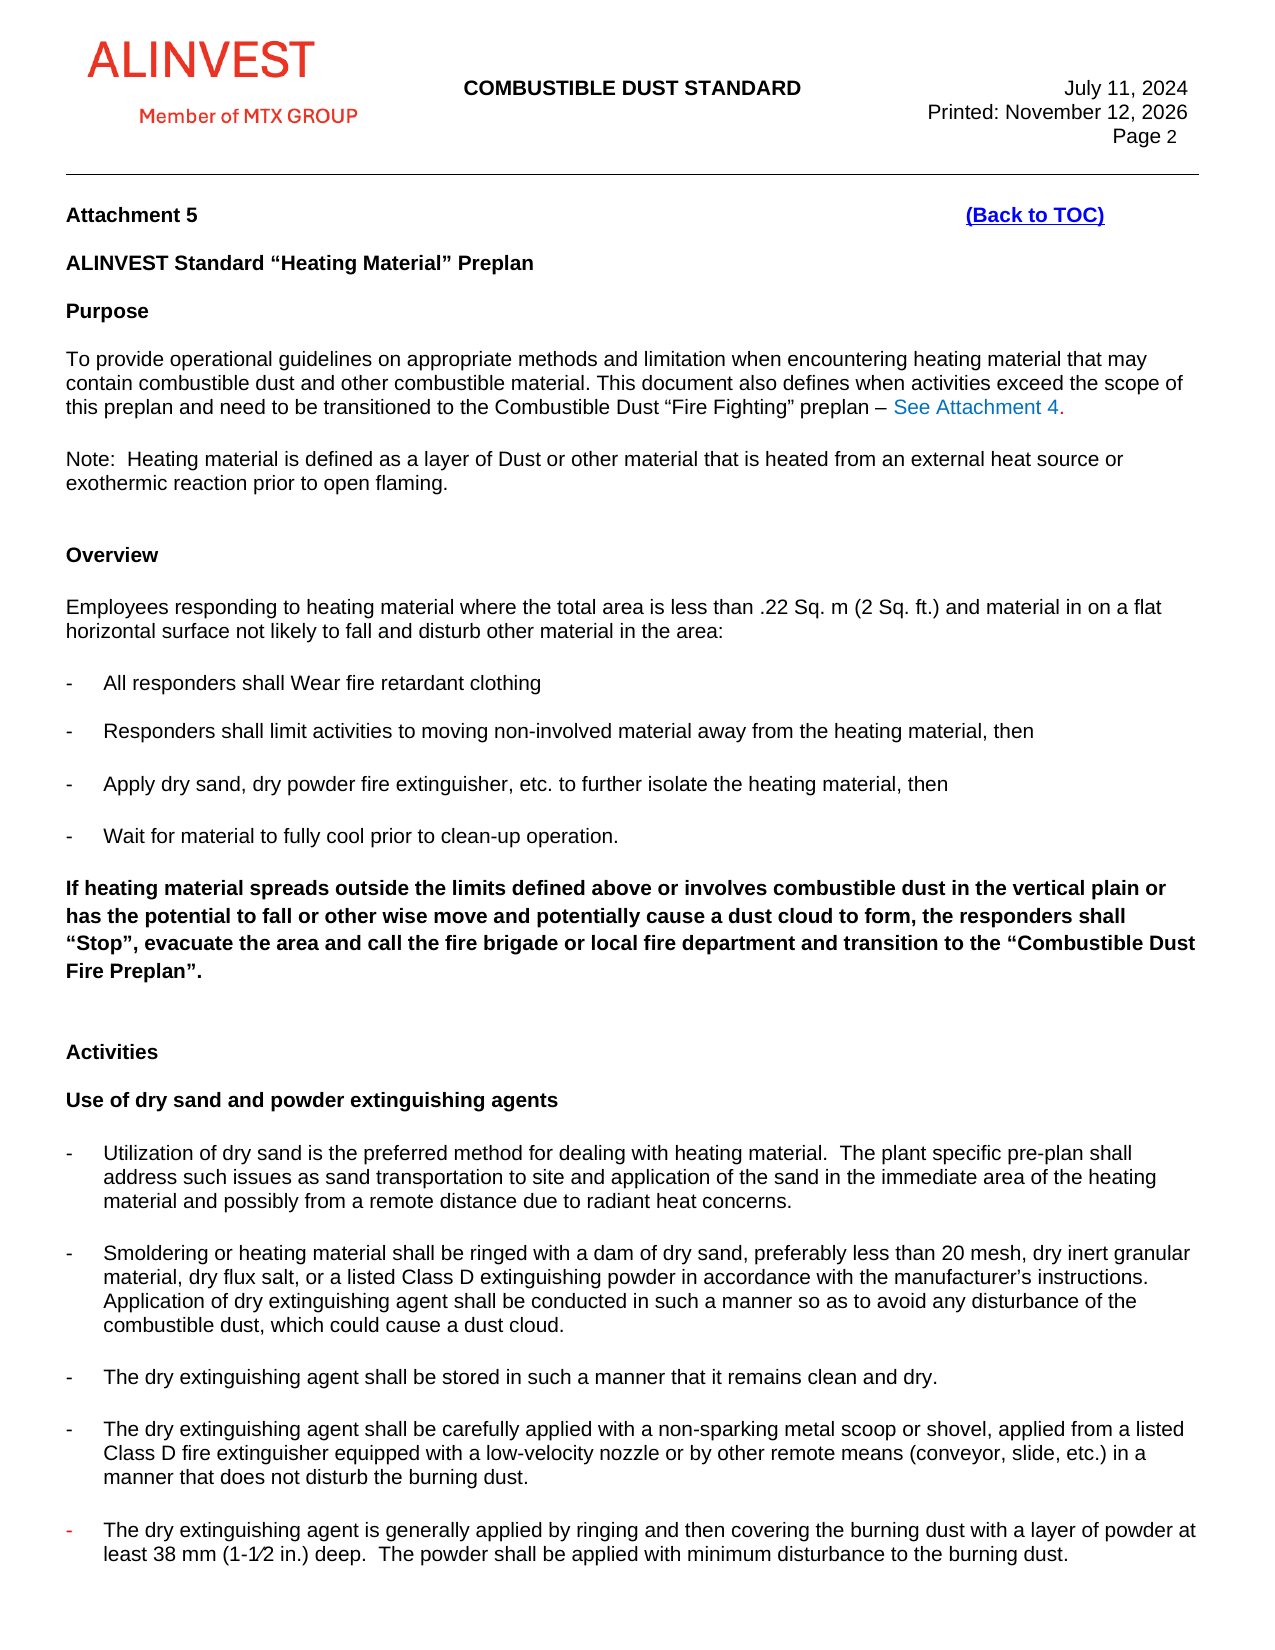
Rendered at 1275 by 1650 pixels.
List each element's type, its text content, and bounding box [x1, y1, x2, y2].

text To provide operational guidelines on appropriate methods and limitation when encountering heating material that may contain combustible dust and other combustible material. This document also defines when activities exceed the scope of this preplan and need to be transitioned to the Combustible Dust “Fire Fighting” preplan – See Attachment 4. [66, 347, 1200, 447]
list The dry extinguishing agent is generally applied by ringing and then covering the burning dust with a layer of powder at least 38 mm (1-1⁄2 in.) deep. The powder shall be applied with minimum disturbance to the burning dust. [66, 1517, 1200, 1565]
list Responders shall limit activities to moving non-involved material away from the heating material, then [66, 719, 1200, 771]
text Purpose [66, 299, 1200, 323]
list Wait for material to fully cool prior to clean-up operation. [66, 824, 1200, 876]
text Attachment 5 (Back to TOC) [66, 203, 1200, 227]
text If heating material spreads outside the limits defined above or involves combustible dust in the vertical plain or has the potential to fall or other wise move and potentially cause a dust cloud to form, the responders shall “Stop”, evacuate the area and call the fire brigade or local fire department and transition to the “Combustible Dust Fire Preplan”. [66, 876, 1200, 1015]
list The dry extinguishing agent shall be stored in such a manner that it remains clean and dry. [66, 1365, 1200, 1417]
text Use of dry sand and powder extinguishing agents [66, 1088, 1200, 1141]
list The dry extinguishing agent shall be carefully applied with a non-sparking metal scoop or shovel, applied from a listed Class D fire extinguisher equipped with a low-velocity nozzle or by other remote means (conveyor, slide, etc.) in a manner that does not disturb the burning dust. [66, 1417, 1200, 1517]
text ALINVEST Standard “Heating Material” Preplan [66, 251, 1200, 275]
picture [76, 28, 367, 134]
text Note: Heating material is defined as a layer of Dust or other material that is heated from an external heat source or exothermic reaction prior to open flaming. [66, 447, 1200, 495]
list Utilization of dry sand is the preferred method for dealing with heating material. The plant specific pre-plan shall address such issues as sand transportation to site and application of the sand in the immediate area of the heating material and possibly from a remote distance due to radiant heat concerns. [66, 1141, 1200, 1241]
list Apply dry sand, dry powder fire extinguisher, etc. to further isolate the heating material, then [66, 771, 1200, 824]
list All responders shall Wear fire retardant clothing [66, 671, 1200, 695]
list Smoldering or heating material shall be ringed with a dam of dry sand, preferably less than 20 mesh, dry inert granular material, dry flux salt, or a listed Class D extinguishing powder in accordance with the manufacturer’s instructions. Application of dry extinguishing agent shall be conducted in such a manner so as to avoid any disturbance of the combustible dust, which could cause a dust cloud. [66, 1241, 1200, 1365]
text Employees responding to heating material where the total area is less than .22 Sq. m (2 Sq. ft.) and material in on a flat horizontal surface not likely to fall and disturb other material in the area: [66, 595, 1200, 671]
text Overview [66, 543, 1200, 595]
text Activities [66, 1040, 1200, 1064]
